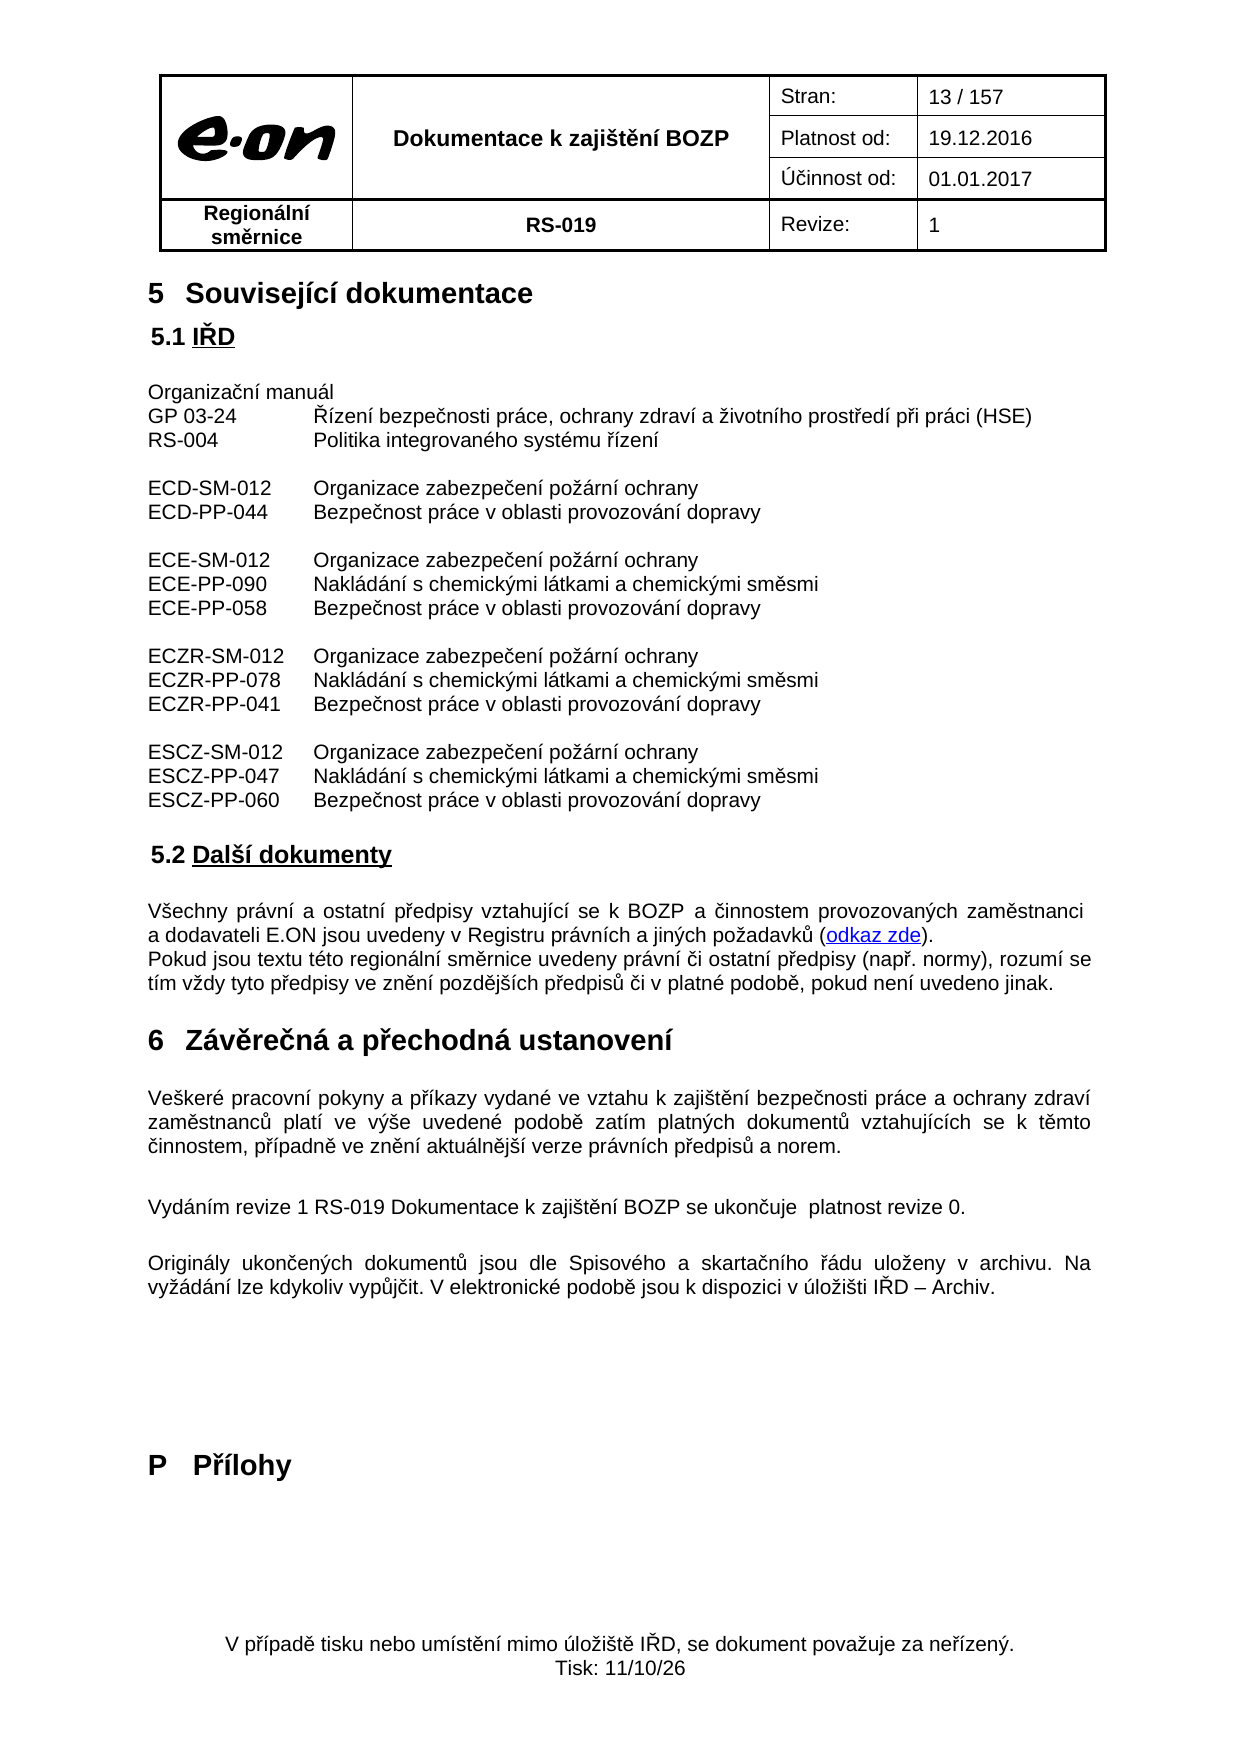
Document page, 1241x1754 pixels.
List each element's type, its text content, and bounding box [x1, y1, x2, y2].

text ESCZ-PP-060 Bezpečnost práce v oblasti provozování dopravy [148, 787, 1092, 811]
text ESCZ-PP-047 Nakládání s chemickými látkami a chemickými směsmi [148, 763, 1092, 787]
text RS-004 Politika integrovaného systému řízení [148, 428, 1092, 452]
text Veškeré pracovní pokyny a příkazy vydané ve vztahu k zajištění bezpečnosti práce a ochrany zdraví zaměstnanců platí ve výše uvedené podobě zatím platných dokumentů vztahujících se k těmto činnostem, případně ve znění aktuálnější verze právních předpisů a norem. [148, 1086, 1092, 1158]
subtitle IŘD [151, 322, 1092, 351]
text GP 03-24 Řízení bezpečnosti práce, ochrany zdraví a životního prostředí při práci (HSE) [148, 404, 1092, 428]
text Přílohy [148, 1448, 1092, 1481]
text ECD-PP-044 Bezpečnost práce v oblasti provozování dopravy [148, 500, 1092, 524]
text Vydáním revize 1 RS-019 Dokumentace k zajištění BOZP se ukončuje platnost revize 0. [148, 1194, 1092, 1218]
text ECZR-SM-012 Organizace zabezpečení požární ochrany [148, 644, 1092, 668]
text Originály ukončených dokumentů jsou dle Spisového a skartačního řádu uloženy v archivu. Na vyžádání lze kdykoliv vypůjčit. V elektronické podobě jsou k dispozici v úložišti IŘD – Archiv. [148, 1251, 1092, 1299]
text ECZR-PP-041 Bezpečnost práce v oblasti provozování dopravy [148, 692, 1092, 716]
subtitle Další dokumenty [151, 841, 1092, 869]
text ECZR-PP-078 Nakládání s chemickými látkami a chemickými směsmi [148, 668, 1092, 692]
subtitle Související dokumentace [148, 276, 1092, 310]
text Organizační manuál [148, 380, 1092, 404]
text Pokud jsou textu této regionální směrnice uvedeny právní či ostatní předpisy (např. normy), rozumí se tím vždy tyto předpisy ve znění pozdějších předpisů či v platné podobě, pokud není uvedeno jinak. [148, 946, 1092, 994]
text ECE-PP-090 Nakládání s chemickými látkami a chemickými směsmi [148, 572, 1092, 596]
text ECD-SM-012 Organizace zabezpečení požární ochrany [148, 476, 1092, 500]
subtitle Závěrečná a přechodná ustanovení [148, 1023, 1092, 1057]
text ECE-SM-012 Organizace zabezpečení požární ochrany [148, 548, 1092, 572]
text ECE-PP-058 Bezpečnost práce v oblasti provozování dopravy [148, 596, 1092, 620]
text ESCZ-SM-012 Organizace zabezpečení požární ochrany [148, 739, 1092, 763]
text Všechny právní a ostatní předpisy vztahující se k BOZP a činnostem provozovaných zaměstnanci a dodavateli E.ON jsou uvedeny v Registru právních a jiných požadavků (odkaz zde). [148, 898, 1092, 946]
